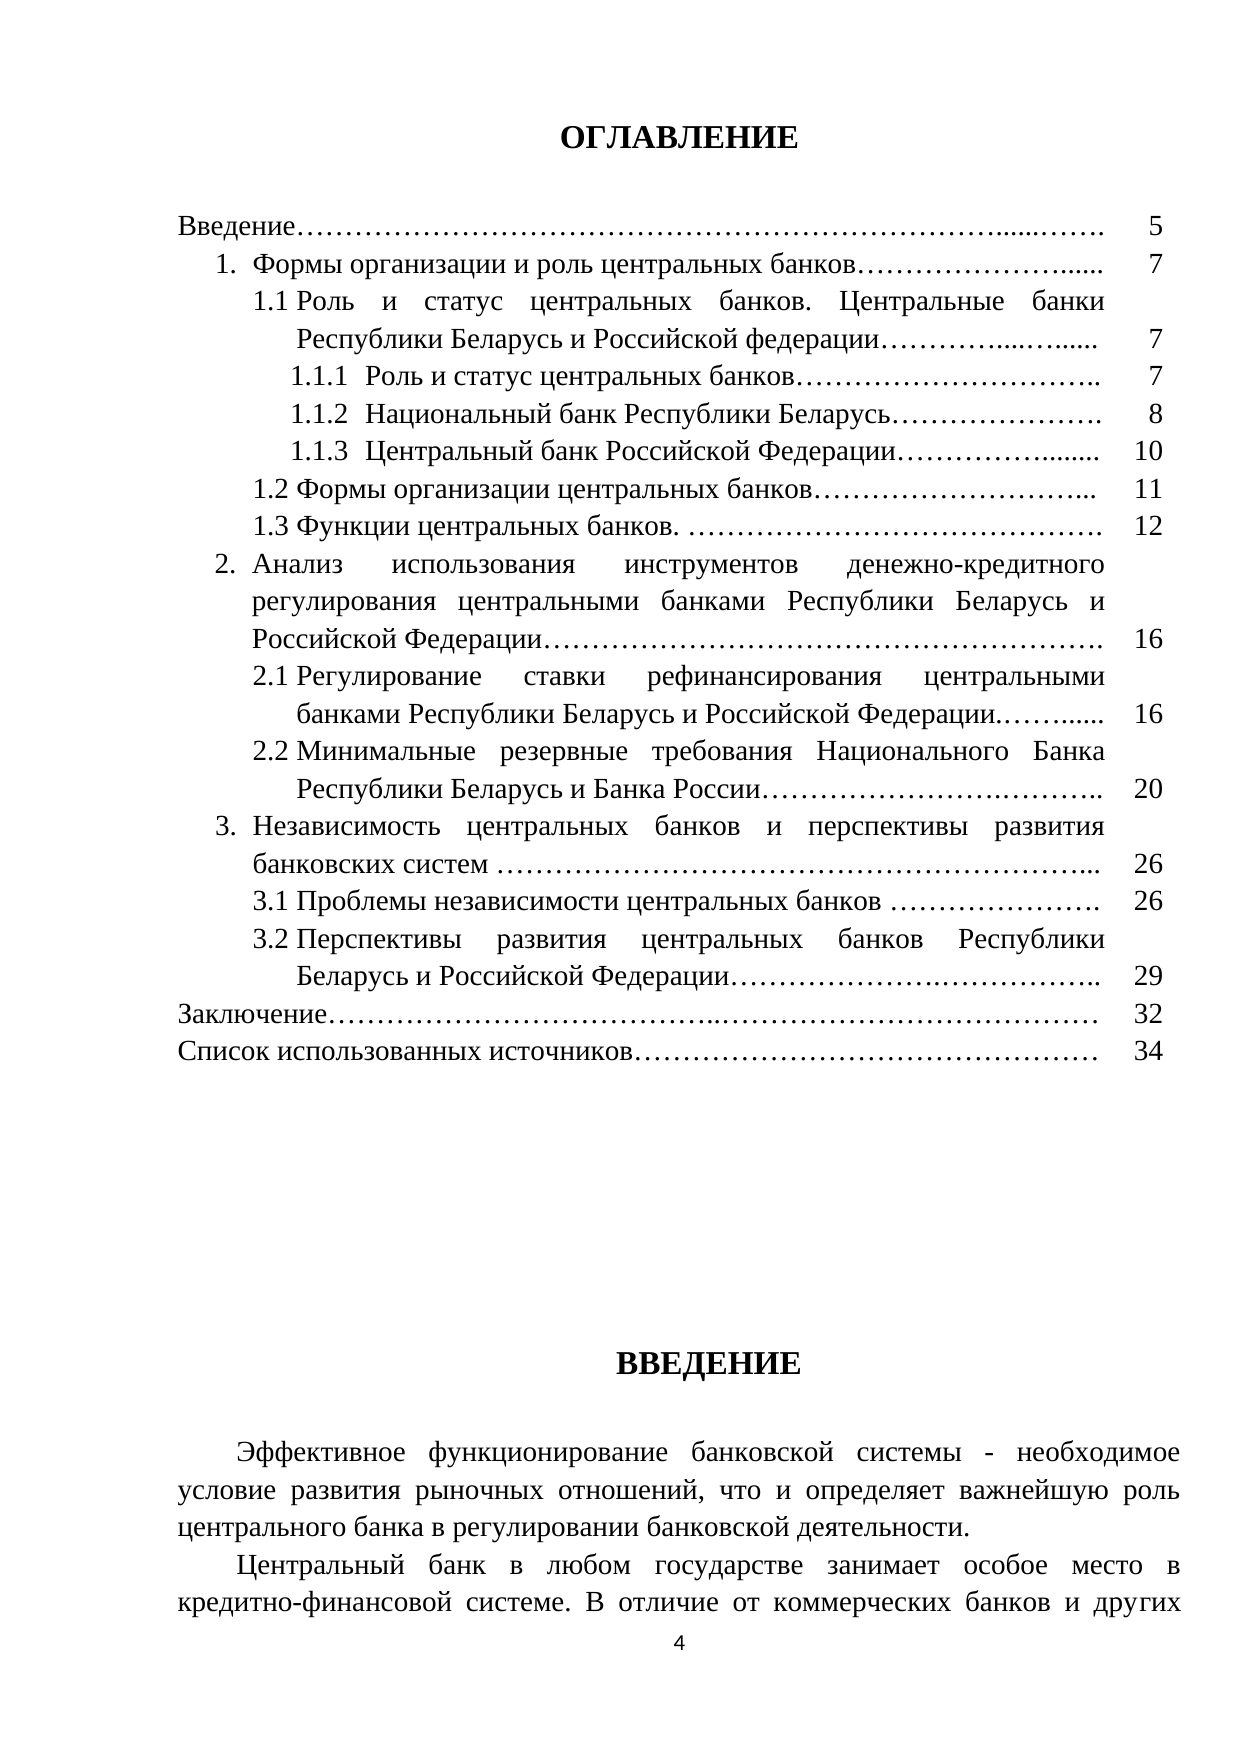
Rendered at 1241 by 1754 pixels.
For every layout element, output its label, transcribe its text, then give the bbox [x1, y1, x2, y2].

table_header 5 7 7 7 8 10 11 12 16 16 20 26 26 29 32 34 [1117, 206, 1174, 1068]
text Эффективное функционирование банковской системы - необходимое условие развития рыночных отношений, что и определяет важнейшую роль центрального банка в регулировании банковской деятельности. [177, 1432, 1181, 1544]
text ВВЕДЕНИЕ [177, 1344, 1181, 1382]
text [177, 1544, 1181, 1619]
text ОГЛАВЛЕНИЕ [177, 118, 1181, 156]
table_header Введение………………………………………………………………......……. Формы организации и роль центральных банков…………………...... Роль и статус центральных банков. Центральные банки Республики Беларусь и Российской федерации…………....…...... Роль и статус центральных банков………………………….. Национальный банк Республики Беларусь…………………. Центральный банк Российской Федерации……………........ Формы организации центральных банков………………………... Функции центральных банков. ……………………………………. Анализ использования инструментов денежно-кредитного регулирования центральными банками Республики Беларусь и Российской Федерации…………………………………………………. Регулирование ставки рефинансирования центральными банками Республики Беларусь и Российской Федерации.……...... Минимальные резервные требования Национального Банка Республики Беларусь и Банка России…………………….……….. Независимость центральных банков и перспективы развития банковских систем ……………………………………………………... Проблемы независимости центральных банков …………………. Перспективы развития центральных банков Республики Беларусь и Российской Федерации………………….…………….. Заключение…………………………………..………………………………… Список использованных источников………………………………………… [166, 206, 1117, 1068]
